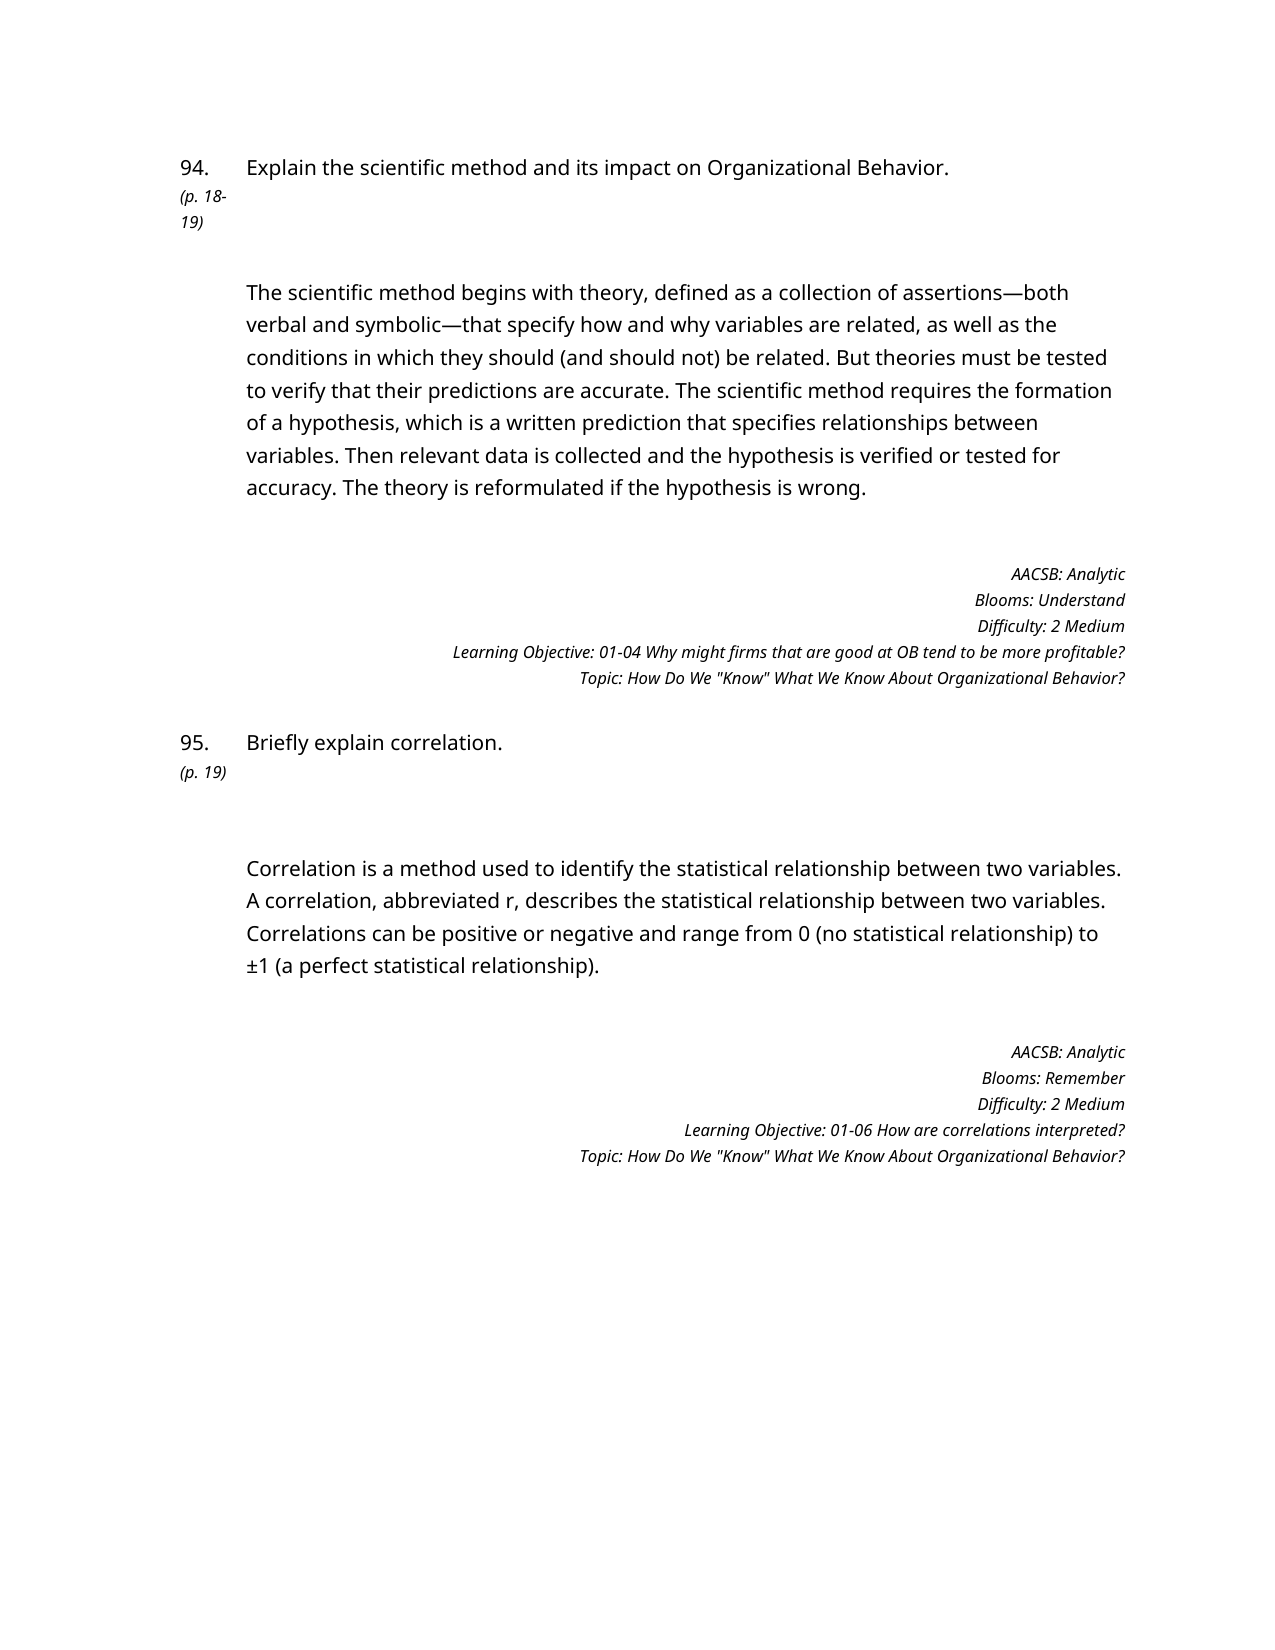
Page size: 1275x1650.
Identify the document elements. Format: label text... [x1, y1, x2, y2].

table_header 95. (p. 19) [180, 729, 246, 1011]
table_header Briefly explain correlation. Correlation is a method used to identify the statistical relationship between two variables. A correlation, abbreviated r, describes the statistical relationship between two variables. Correlations can be positive or negative and range from 0 (no statistical relationship) to ±1 (a perfect statistical relationship). [246, 729, 1125, 1011]
table_header AACSB: Analytic Blooms: Remember Difficulty: 2 Medium Learning Objective: 01-06 How are correlations interpreted? Topic: How Do We "Know" What We Know About Organizational Behavior? [180, 1041, 1125, 1204]
table_header Explain the scientific method and its impact on Organizational Behavior. The scientific method begins with theory, defined as a collection of assertions—both verbal and symbolic—that specify how and why variables are related, as well as the conditions in which they should (and should not) be related. But theories must be tested to verify that their predictions are accurate. The scientific method requires the formation of a hypothesis, which is a written prediction that specifies relationships between variables. Then relevant data is collected and the hypothesis is verified or tested for accuracy. The theory is reformulated if the hypothesis is wrong. [246, 153, 1125, 533]
table_header 94. (p. 18-19) [180, 153, 246, 533]
table_header AACSB: Analytic Blooms: Understand Difficulty: 2 Medium Learning Objective: 01-04 Why might firms that are good at OB tend to be more profitable? Topic: How Do We "Know" What We Know About Organizational Behavior? [180, 563, 1125, 726]
